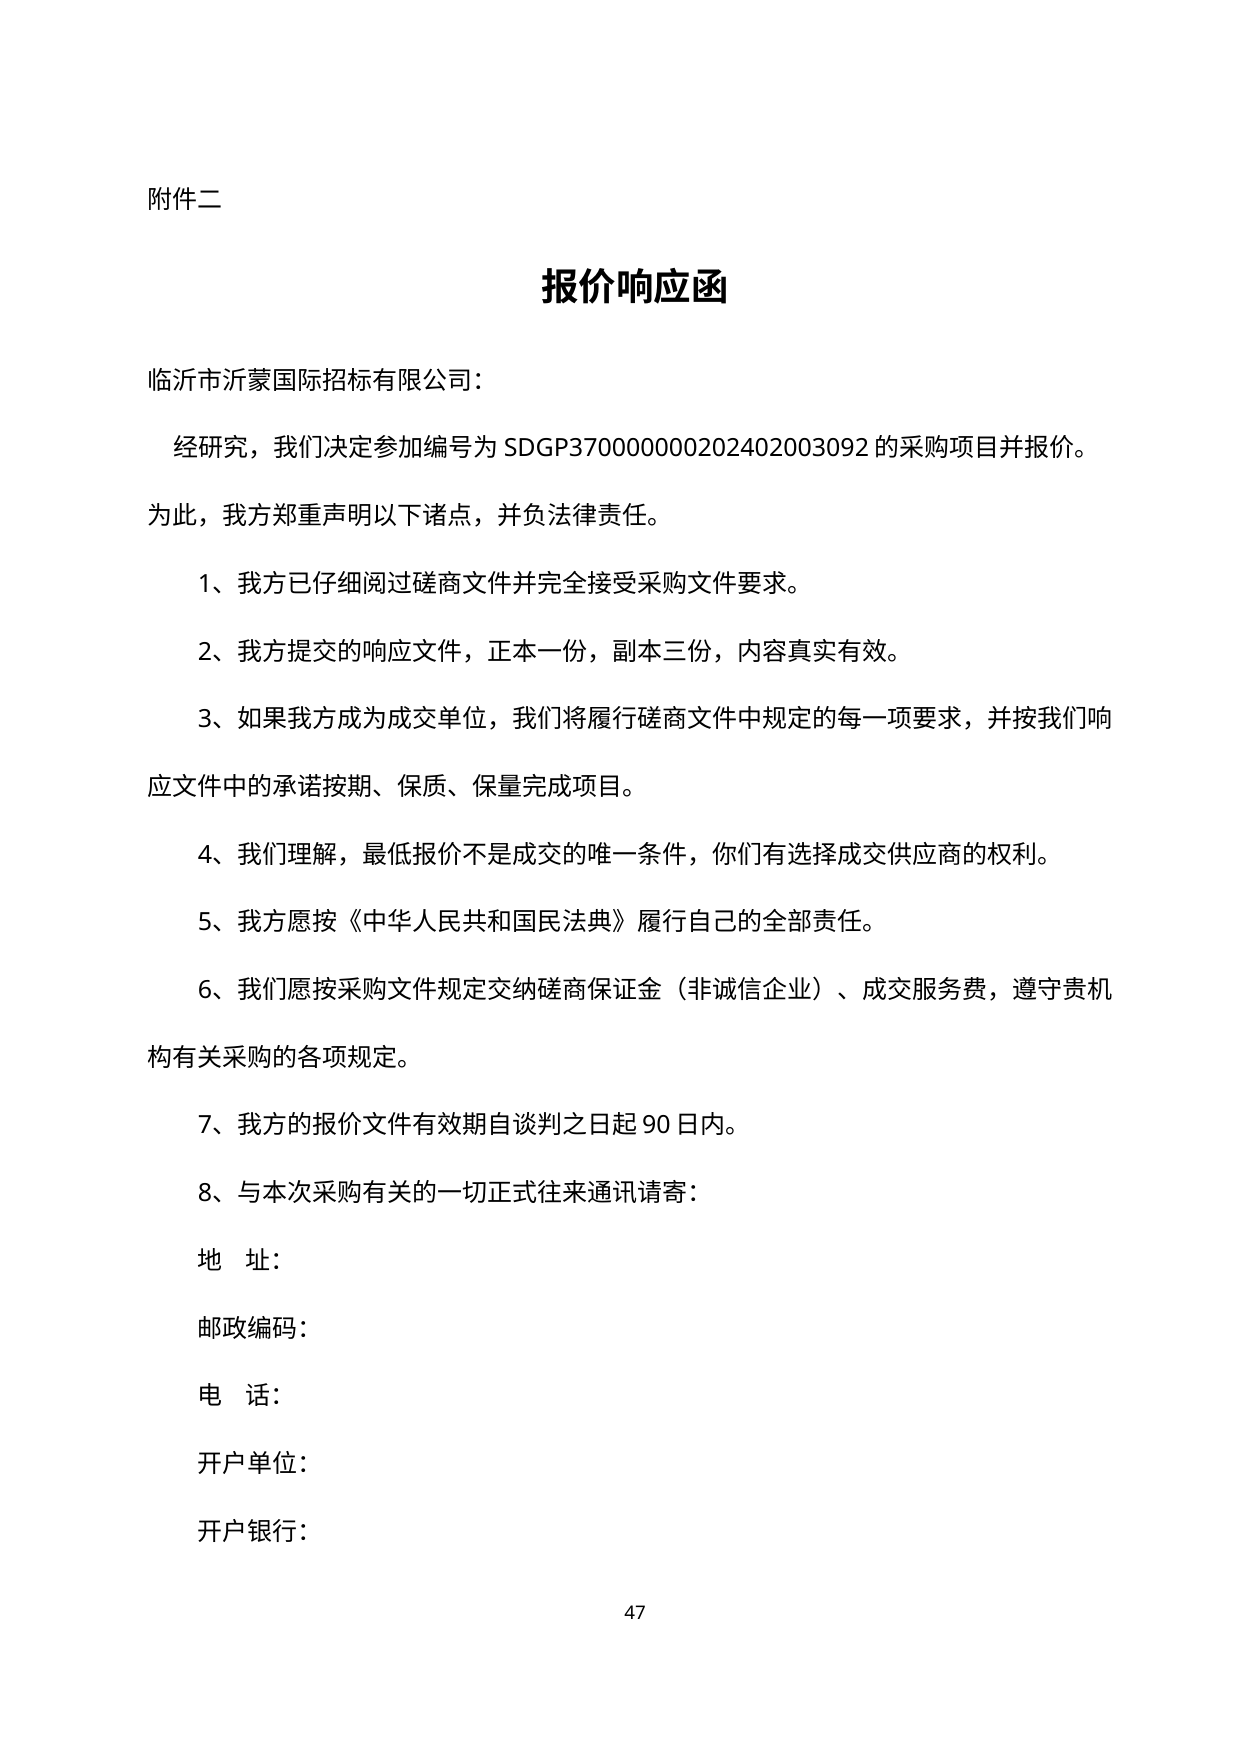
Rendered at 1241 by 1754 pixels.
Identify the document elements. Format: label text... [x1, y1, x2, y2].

text 报价响应函 [148, 250, 1122, 317]
text 7、我方的报价文件有效期自谈判之日起90日内。 [148, 1089, 1122, 1157]
text 开户单位： [148, 1428, 1122, 1496]
text 电 话： [148, 1360, 1122, 1428]
text 4、我们理解，最低报价不是成交的唯一条件，你们有选择成交供应商的权利。 [148, 818, 1122, 886]
text 邮政编码： [148, 1292, 1122, 1360]
text 附件二 [148, 164, 1122, 232]
text 8、与本次采购有关的一切正式往来通讯请寄： [148, 1157, 1122, 1225]
text 3、如果我方成为成交单位，我们将履行磋商文件中规定的每一项要求，并按我们响应文件中的承诺按期、保质、保量完成项目。 [148, 683, 1122, 818]
text 开户银行： [148, 1496, 1122, 1563]
text 临沂市沂蒙国际招标有限公司： [148, 344, 1122, 412]
text 2、我方提交的响应文件，正本一份，副本三份，内容真实有效。 [148, 615, 1122, 683]
text 6、我们愿按采购文件规定交纳磋商保证金（非诚信企业）、成交服务费，遵守贵机构有关采购的各项规定。 [148, 954, 1122, 1089]
text 经研究，我们决定参加编号为SDGP370000000202402003092的采购项目并报价。为此，我方郑重声明以下诸点，并负法律责任。 [148, 412, 1122, 548]
text 5、我方愿按《中华人民共和国民法典》履行自己的全部责任。 [148, 886, 1122, 954]
text 地 址： [148, 1225, 1122, 1292]
text 1、我方已仔细阅过磋商文件并完全接受采购文件要求。 [148, 548, 1122, 615]
